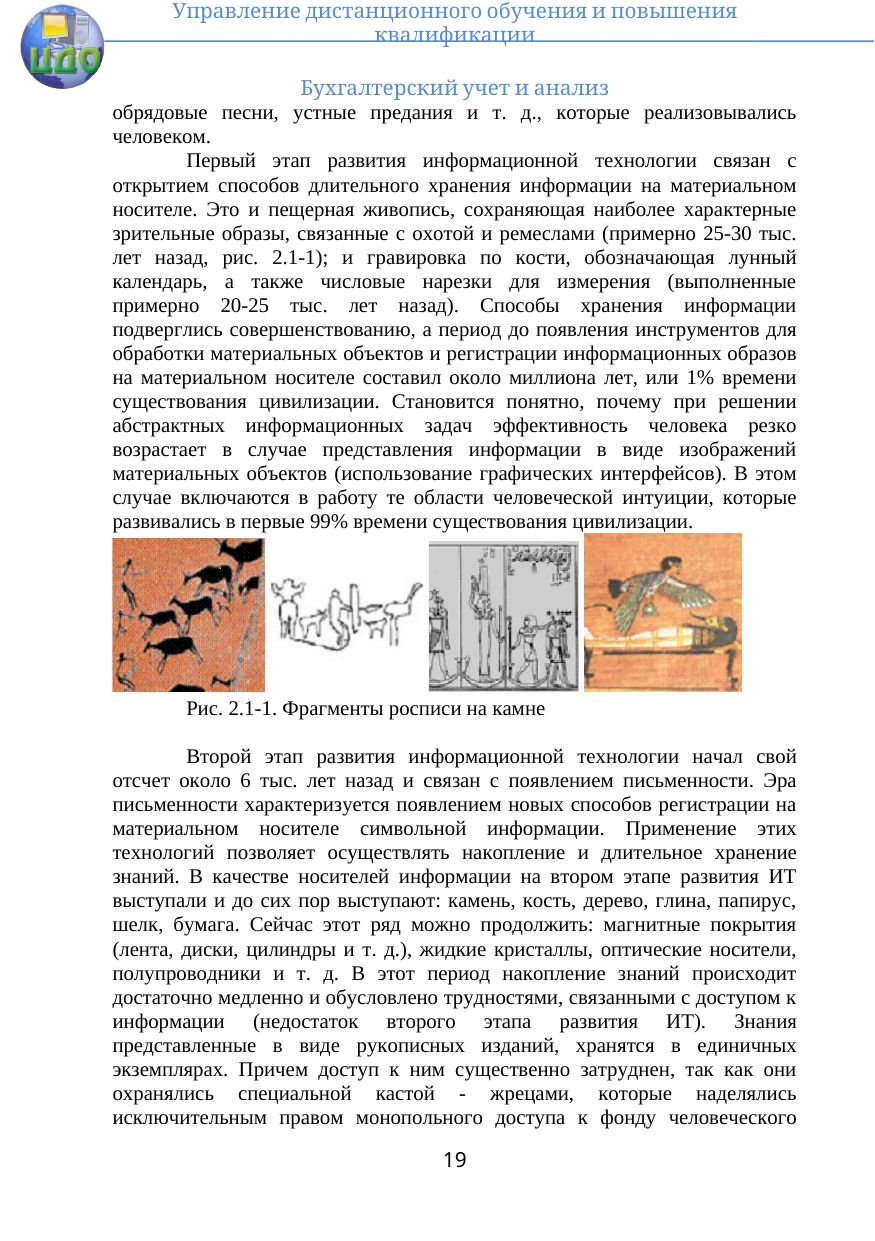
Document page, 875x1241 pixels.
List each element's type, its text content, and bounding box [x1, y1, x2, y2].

picture [270, 538, 424, 692]
picture [428, 541, 579, 692]
picture [20, 4, 105, 89]
text Рис. 2.1-1. Фрагменты росписи на камне [112, 696, 797, 720]
picture [584, 533, 742, 692]
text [112, 744, 797, 1129]
text Первый этап развития информационной технологии связан с открытием способов длительного хранения информации на материальном носителе. Это и пещерная живопись, сохраняющая наиболее характерные зрительные образы, связанные с охотой и ремеслами (примерно 25-30 тыс. лет назад, рис. 2.1-1); и гравировка по кости, обозначающая лунный календарь, а также числовые нарезки для измерения (выполненные примерно 20-25 тыс. лет назад). Способы хранения информации подверглись совершенствованию, а период до появления инструментов для обработки материальных объектов и регистрации информационных образов на материальном носителе составил около миллиона лет, или 1% времени существования цивилизации. Становится понятно, почему при решении абстрактных информационных задач эффективность человека резко возрастает в случае представления информации в виде изображений материальных объектов (использование графических интерфейсов). В этом случае включаются в работу те области человеческой интуиции, которые развивались в первые 99% времени существования цивилизации. [112, 148, 797, 533]
picture [112, 538, 266, 692]
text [112, 100, 797, 148]
